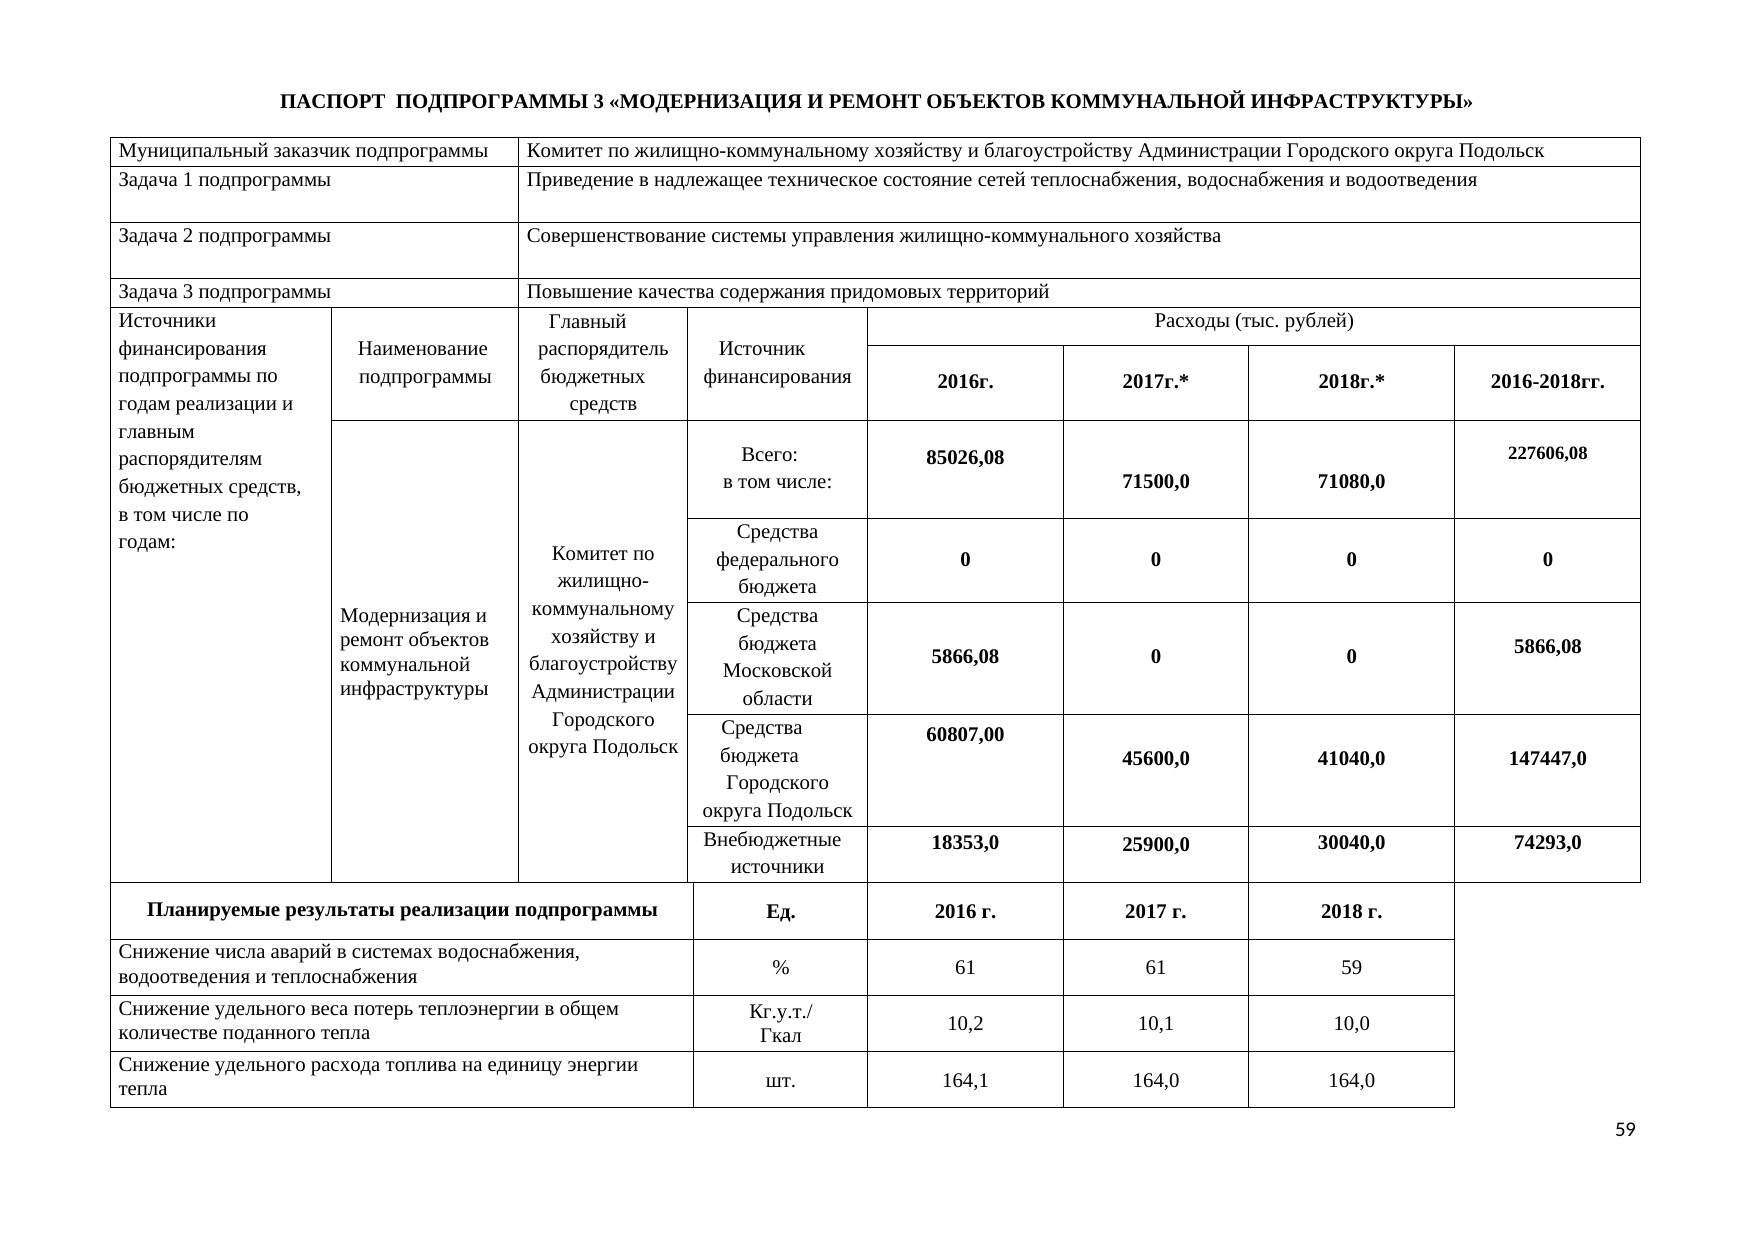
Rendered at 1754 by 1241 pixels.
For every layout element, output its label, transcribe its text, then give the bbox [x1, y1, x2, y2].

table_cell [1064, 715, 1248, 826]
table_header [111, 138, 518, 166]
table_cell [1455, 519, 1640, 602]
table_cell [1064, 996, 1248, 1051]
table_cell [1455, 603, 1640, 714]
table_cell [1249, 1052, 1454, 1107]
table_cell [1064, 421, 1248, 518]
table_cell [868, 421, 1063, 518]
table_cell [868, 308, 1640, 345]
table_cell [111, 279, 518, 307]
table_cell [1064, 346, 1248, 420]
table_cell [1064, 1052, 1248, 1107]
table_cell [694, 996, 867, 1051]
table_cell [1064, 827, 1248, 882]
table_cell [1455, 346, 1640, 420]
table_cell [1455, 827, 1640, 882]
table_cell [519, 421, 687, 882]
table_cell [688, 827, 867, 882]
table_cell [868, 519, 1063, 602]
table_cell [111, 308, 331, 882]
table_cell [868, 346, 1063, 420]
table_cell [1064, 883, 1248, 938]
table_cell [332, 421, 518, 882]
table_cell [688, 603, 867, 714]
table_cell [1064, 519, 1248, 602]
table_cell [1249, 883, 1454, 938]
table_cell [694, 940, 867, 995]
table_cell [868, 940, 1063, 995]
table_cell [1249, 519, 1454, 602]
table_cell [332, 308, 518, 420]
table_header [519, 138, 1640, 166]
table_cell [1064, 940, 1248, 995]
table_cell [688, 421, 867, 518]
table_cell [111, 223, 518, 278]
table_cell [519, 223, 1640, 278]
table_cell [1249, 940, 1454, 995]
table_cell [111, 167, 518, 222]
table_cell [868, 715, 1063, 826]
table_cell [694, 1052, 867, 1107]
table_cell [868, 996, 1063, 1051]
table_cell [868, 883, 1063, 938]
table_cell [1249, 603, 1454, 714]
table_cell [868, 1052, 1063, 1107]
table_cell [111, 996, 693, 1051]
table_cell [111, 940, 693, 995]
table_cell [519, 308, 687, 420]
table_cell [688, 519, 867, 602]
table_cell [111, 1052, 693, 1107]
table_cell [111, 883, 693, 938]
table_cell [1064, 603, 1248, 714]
text ПАСПОРТ ПОДПРОГРАММЫ 3 «МОДЕРНИЗАЦИЯ И РЕМОНТ ОБЪЕКТОВ КОММУНАЛЬНОЙ ИНФРАСТРУКТУРЫ» [118, 89, 1636, 113]
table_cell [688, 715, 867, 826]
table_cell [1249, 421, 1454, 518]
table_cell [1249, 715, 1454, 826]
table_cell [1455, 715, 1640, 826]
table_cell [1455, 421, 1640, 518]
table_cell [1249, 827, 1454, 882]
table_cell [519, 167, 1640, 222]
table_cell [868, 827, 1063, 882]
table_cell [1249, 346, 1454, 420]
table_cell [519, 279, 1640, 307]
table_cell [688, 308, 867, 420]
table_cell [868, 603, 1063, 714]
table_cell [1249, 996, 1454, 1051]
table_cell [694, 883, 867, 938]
